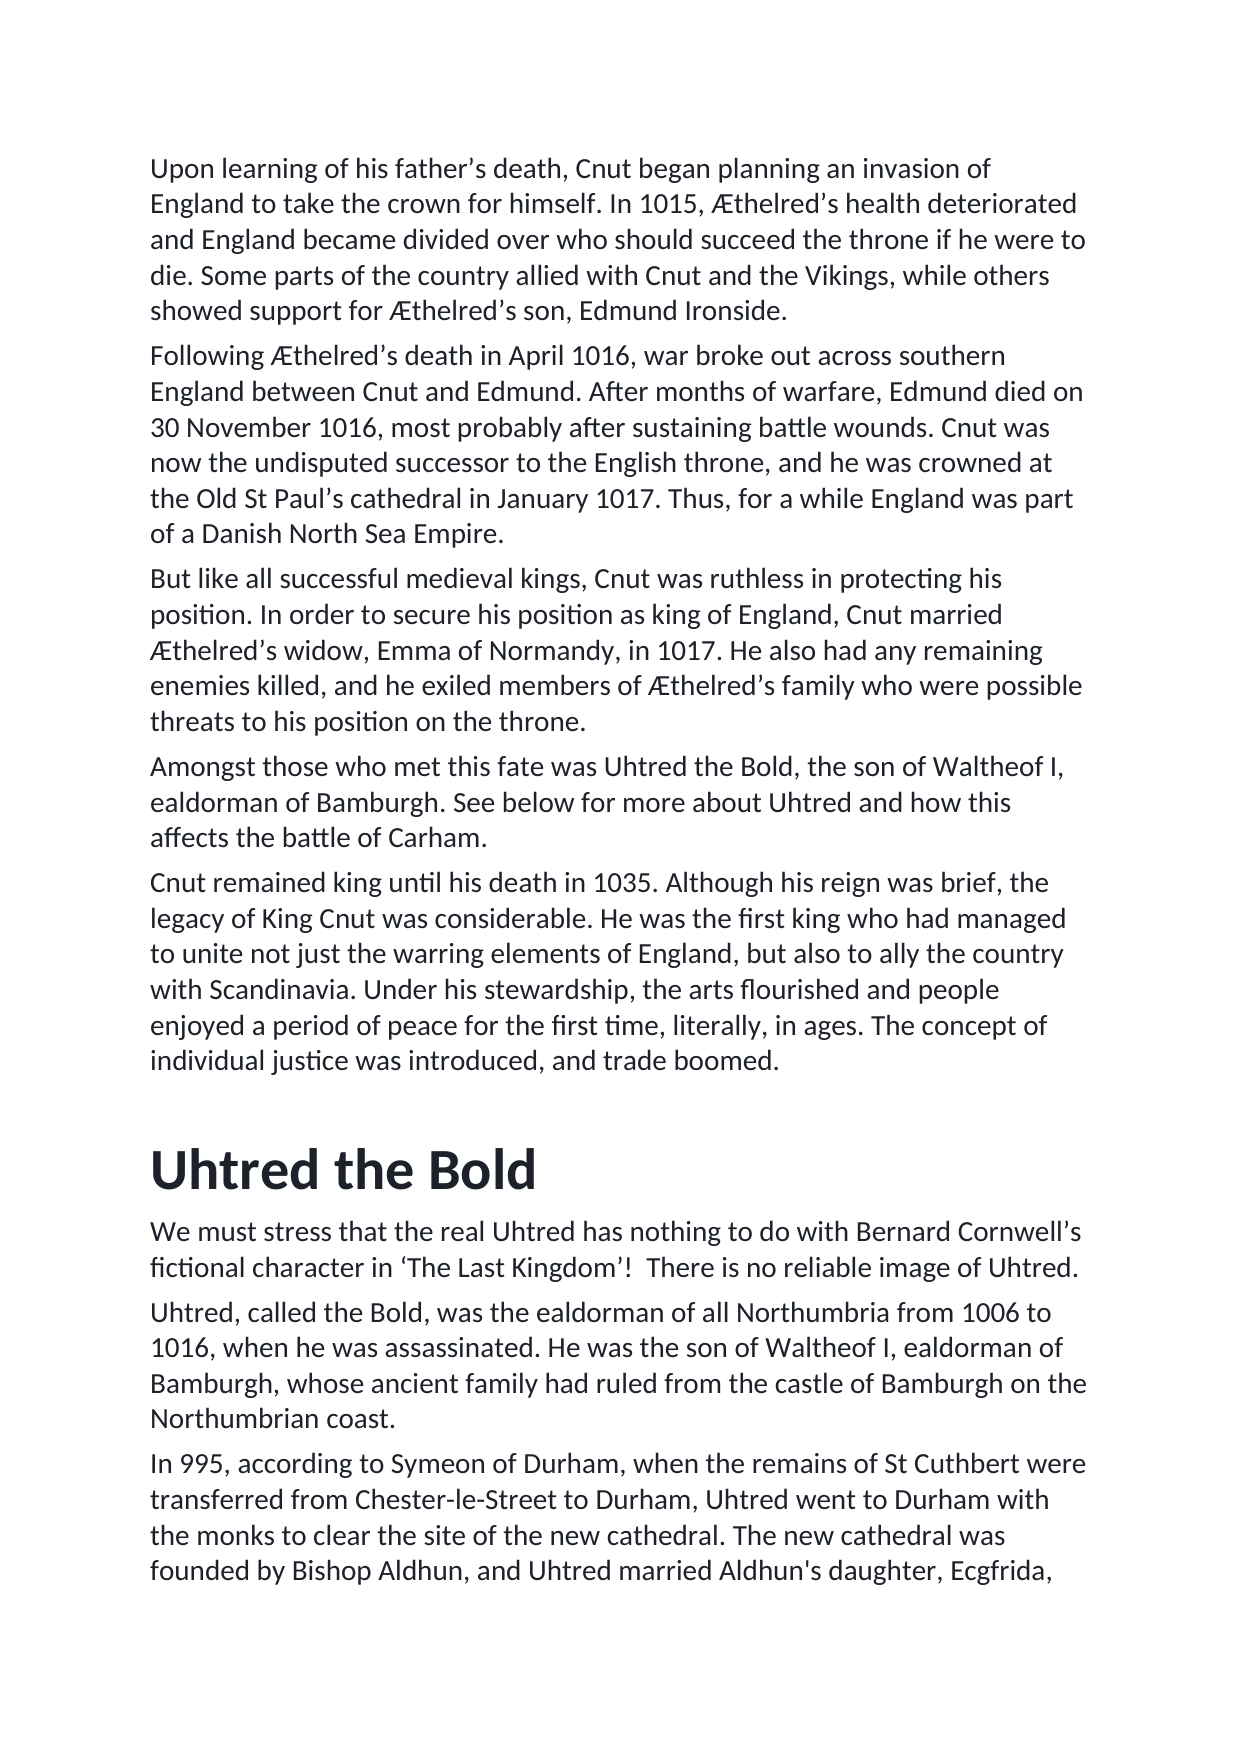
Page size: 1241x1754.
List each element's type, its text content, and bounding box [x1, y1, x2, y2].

text Cnut remained king until his death in 1035. Although his reign was brief, the legacy of King Cnut was considerable. He was the first king who had managed to unite not just the warring elements of England, but also to ally the country with Scandinavia. Under his stewardship, the arts flourished and people enjoyed a period of peace for the first time, literally, in ages. The concept of individual justice was introduced, and trade boomed. [150, 864, 1090, 1078]
text Upon learning of his father’s death, Cnut began planning an invasion of England to take the crown for himself. In 1015, Æthelred’s health deteriorated and England became divided over who should succeed the throne if he were to die. Some parts of the country allied with Cnut and the Vikings, while others showed support for Æthelred’s son, Edmund Ironside. [150, 150, 1090, 328]
text We must stress that the real Uhtred has nothing to do with Bernard Cornwell’s fictional character in ‘The Last Kingdom’! There is no reliable image of Uhtred. [150, 1213, 1090, 1284]
text Amongst those who met this fate was Uhtred the Bold, the son of Waltheof I, ealdorman of Bamburgh. See below for more about Uhtred and how this affects the battle of Carham. [150, 748, 1090, 855]
text Uhtred, called the Bold, was the ealdorman of all Northumbria from 1006 to 1016, when he was assassinated. He was the son of Waltheof I, ealdorman of Bamburgh, whose ancient family had ruled from the castle of Bamburgh on the Northumbrian coast. [150, 1294, 1090, 1436]
text But like all successful medieval kings, Cnut was ruthless in protecting his position. In order to secure his position as king of England, Cnut married Æthelred’s widow, Emma of Normandy, in 1017. He also had any remaining enemies killed, and he exiled members of Æthelred’s family who were possible threats to his position on the throne. [150, 561, 1090, 739]
text Following Æthelred’s death in April 1016, war broke out across southern England between Cnut and Edmund. After months of warfare, Edmund died on 30 November 1016, most probably after sustaining battle wounds. Cnut was now the undisputed successor to the English throne, and he was crowned at the Old St Paul’s cathedral in January 1017. Thus, for a while England was part of a Danish North Sea Empire. [150, 337, 1090, 551]
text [150, 1446, 1090, 1588]
text Uhtred the Bold [150, 1132, 1090, 1204]
